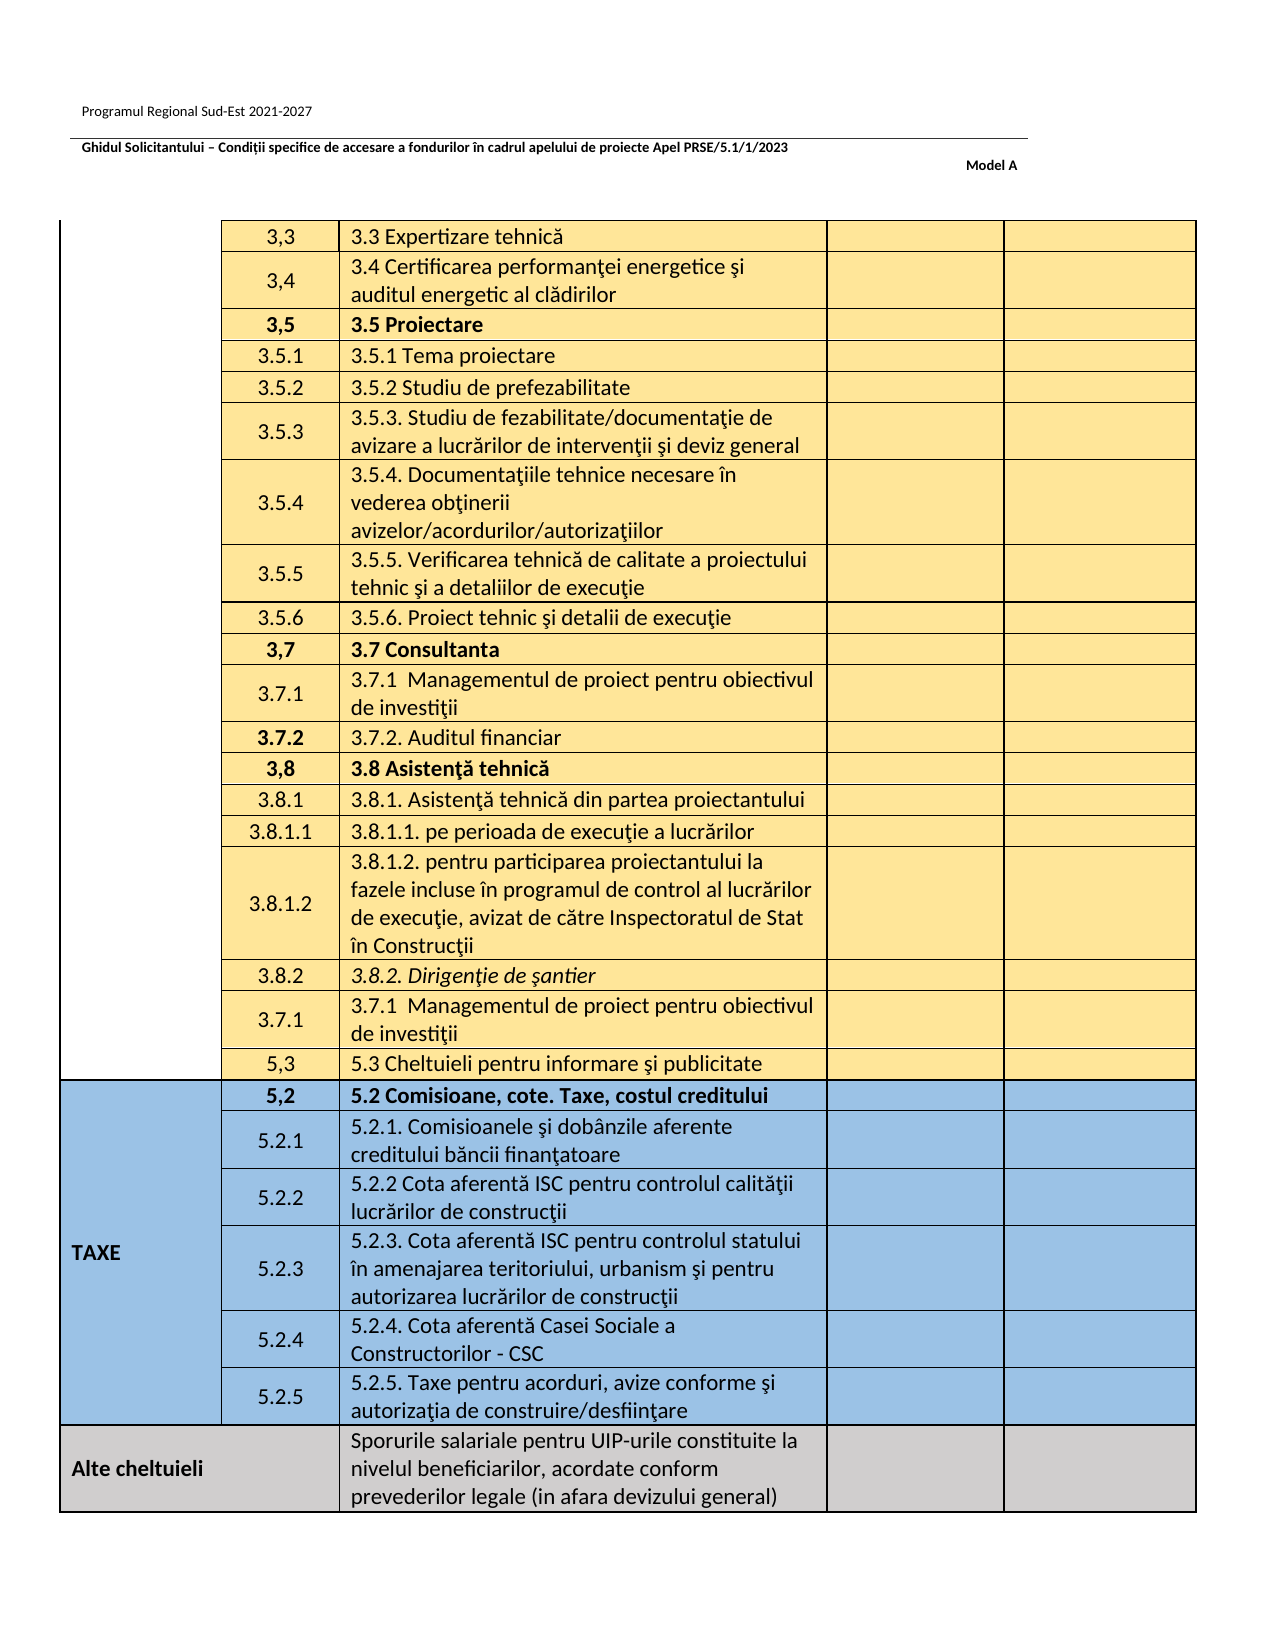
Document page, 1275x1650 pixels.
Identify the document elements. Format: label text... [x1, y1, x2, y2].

table_cell [828, 1049, 1003, 1079]
table_cell [828, 603, 1003, 633]
table_cell 5.2.5. Taxe pentru acorduri, avize conforme şi autorizaţia de construire/desfiinţare [340, 1368, 826, 1424]
table_cell [828, 634, 1003, 664]
table_cell 5.2.4. Cota aferentă Casei Sociale a Constructorilor - CSC [340, 1311, 826, 1367]
table_cell [1005, 403, 1195, 459]
table_cell [828, 753, 1003, 783]
table_cell 5.2.2 Cota aferentă ISC pentru controlul calităţii lucrărilor de construcţii [340, 1169, 826, 1225]
table_cell [1005, 1311, 1195, 1367]
table_cell 3.5.4. Documentaţiile tehnice necesare în vederea obţinerii avizelor/acordurilor/autorizaţiilor [340, 460, 826, 544]
table_cell [828, 847, 1003, 959]
table_cell [1005, 960, 1195, 990]
table_cell 5.2.2 [222, 1169, 339, 1225]
table_cell [828, 221, 1003, 251]
table_cell [828, 372, 1003, 402]
table_cell 3.5.3 [222, 403, 339, 459]
table_cell Sporurile salariale pentru UIP-urile constituite la nivelul beneficiarilor, acordate conform prevederilor legale (in afara devizului general) [340, 1426, 826, 1511]
table_cell 3.5.3. Studiu de fezabilitate/documentaţie de avizare a lucrărilor de intervenţii şi deviz general [340, 403, 826, 459]
table_cell 3.8.2 [222, 960, 339, 990]
table_cell 3,8 [222, 753, 339, 783]
table_cell 5.2.4 [222, 1311, 339, 1367]
table_cell [1005, 785, 1195, 815]
table_cell 5.2.1. Comisioanele şi dobânzile aferente creditului băncii finanţatoare [340, 1111, 826, 1168]
table_cell 3,5 [222, 309, 339, 339]
table_cell [1005, 1169, 1195, 1225]
table_cell [828, 1226, 1003, 1310]
table_cell [1005, 341, 1195, 371]
table_cell 5.2.1 [222, 1111, 339, 1168]
table_cell [1005, 1111, 1195, 1168]
table_cell 3.7.2 [222, 722, 339, 752]
table_cell [1005, 634, 1195, 664]
table_cell 3.3 Expertizare tehnică [340, 221, 826, 251]
table_cell 3.8.1 [222, 785, 339, 815]
table_cell [828, 816, 1003, 846]
table_cell [828, 545, 1003, 601]
table_cell 3.7.2. Auditul financiar [340, 722, 826, 752]
table_cell [828, 1111, 1003, 1168]
table_cell 3.5.1 [222, 341, 339, 371]
table_cell [828, 341, 1003, 371]
table_cell [1005, 1368, 1195, 1424]
table_cell 3.7.1 Managementul de proiect pentru obiectivul de investiţii [340, 665, 826, 721]
table_cell 3.5.1 Tema proiectare [340, 341, 826, 371]
table_cell [1005, 603, 1195, 633]
table_cell [828, 1368, 1003, 1424]
table_cell [1005, 372, 1195, 402]
table_cell 3.7.1 [222, 665, 339, 721]
table_cell 3.7 Consultanta [340, 634, 826, 664]
table_cell 3.8 Asistenţă tehnică [340, 753, 826, 783]
table_cell 5.2.3 [222, 1226, 339, 1310]
table_cell [828, 960, 1003, 990]
table_cell 5,2 [222, 1081, 339, 1110]
table_cell 3,7 [222, 634, 339, 664]
table_cell 3.5.6. Proiect tehnic şi detalii de execuţie [340, 603, 826, 633]
table_cell 5.2.3. Cota aferentă ISC pentru controlul statului în amenajarea teritoriului, urbanism şi pentru autorizarea lucrărilor de construcţii [340, 1226, 826, 1310]
table_cell 3.7.1 [222, 991, 339, 1047]
table_cell [828, 991, 1003, 1047]
table_cell [828, 722, 1003, 752]
table_cell 3.8.1.2 [222, 847, 339, 959]
table_cell [828, 460, 1003, 544]
table_cell 3.5 Proiectare [340, 309, 826, 339]
table_cell [1005, 665, 1195, 721]
table_cell 3.5.4 [222, 460, 339, 544]
table_cell [1005, 753, 1195, 783]
table_cell [828, 665, 1003, 721]
table_cell 5,3 [222, 1049, 339, 1079]
table_cell 3.8.2. Dirigenţie de şantier [340, 960, 826, 990]
table_cell [828, 403, 1003, 459]
table_cell [828, 785, 1003, 815]
table_cell [1005, 722, 1195, 752]
table_cell [1005, 1049, 1195, 1079]
table_cell [828, 1081, 1003, 1110]
table_cell 3.5.2 [222, 372, 339, 402]
table_cell 3.8.1.2. pentru participarea proiectantului la fazele incluse în programul de control al lucrărilor de execuţie, avizat de către Inspectoratul de Stat în Construcţii [340, 847, 826, 959]
table_cell [1005, 816, 1195, 846]
table_cell 3.8.1.1 [222, 816, 339, 846]
table_cell [1005, 309, 1195, 339]
table_cell 5.2.5 [222, 1368, 339, 1424]
table_cell 3.5.2 Studiu de prefezabilitate [340, 372, 826, 402]
table_cell [1005, 460, 1195, 544]
table_cell Alte cheltuieli [61, 1426, 339, 1511]
table_cell [828, 1169, 1003, 1225]
table_cell [1005, 847, 1195, 959]
table_cell 3.7.1 Managementul de proiect pentru obiectivul de investiţii [340, 991, 826, 1047]
table_cell [828, 309, 1003, 339]
table_cell [1005, 1226, 1195, 1310]
table_cell 3.5.5 [222, 545, 339, 601]
table_cell 3,4 [222, 252, 339, 308]
table_cell [1005, 1081, 1195, 1110]
table_cell 3.8.1. Asistenţă tehnică din partea proiectantului [340, 785, 826, 815]
table_cell 5.3 Cheltuieli pentru informare şi publicitate [340, 1049, 826, 1079]
table_cell [1005, 545, 1195, 601]
table_cell [828, 1311, 1003, 1367]
table_cell [1005, 221, 1195, 251]
table_cell [1005, 991, 1195, 1047]
table_cell TAXE [61, 1081, 221, 1424]
table_cell 3.5.5. Verificarea tehnică de calitate a proiectului tehnic şi a detaliilor de execuţie [340, 545, 826, 601]
table_cell 3.8.1.1. pe perioada de execuţie a lucrărilor [340, 816, 826, 846]
table_cell 5.2 Comisioane, cote. Taxe, costul creditului [340, 1081, 826, 1110]
table_cell [828, 1426, 1003, 1511]
table_cell [828, 252, 1003, 308]
table_cell 3.5.6 [222, 603, 339, 633]
table_cell [1005, 252, 1195, 308]
table_cell 3,3 [222, 221, 338, 251]
table_cell [1005, 1426, 1195, 1511]
table_cell 3.4 Certificarea performanţei energetice şi auditul energetic al clădirilor [340, 252, 826, 308]
